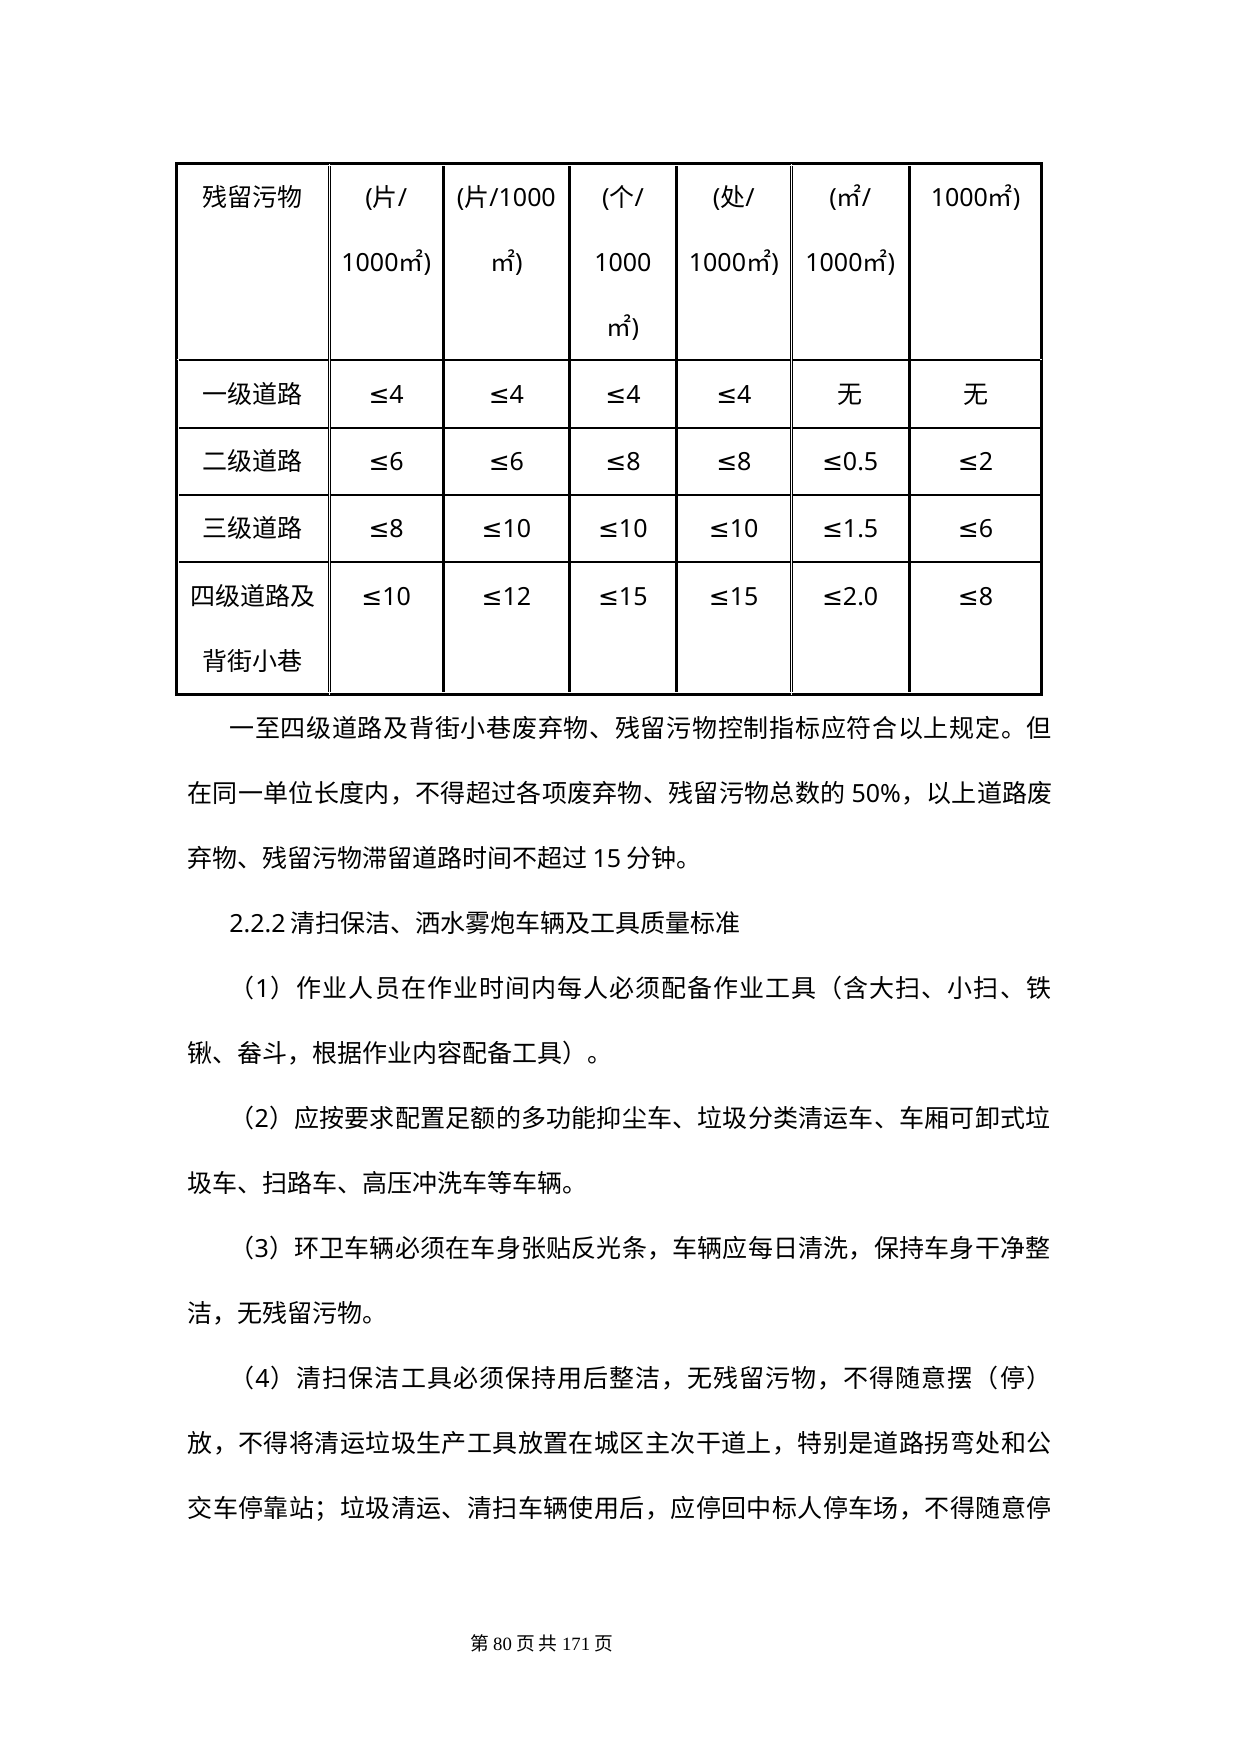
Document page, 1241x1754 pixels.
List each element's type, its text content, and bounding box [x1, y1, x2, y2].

table_cell ≤10 [678, 496, 790, 561]
table_cell ≤15 [676, 563, 791, 693]
text 一至四级道路及背街小巷废弃物、残留污物控制指标应符合以上规定。但在同一单位长度内，不得超过各项废弃物、残留污物总数的50%，以上道路废弃物、残留污物滞留道路时间不超过15分钟。 [187, 695, 1053, 890]
table_cell ≤4 [445, 361, 568, 426]
table_cell ≤8 [678, 429, 790, 493]
table_cell 无 [911, 361, 1040, 426]
table_cell ≤8 [571, 429, 675, 493]
table_cell ≤6 [911, 496, 1040, 561]
table_cell 无 [793, 361, 908, 426]
table_header 路面废弃物残留污物 [178, 165, 329, 359]
table_cell ≤10 [571, 496, 675, 561]
table_cell ≤6 [331, 429, 442, 493]
table_cell 二级道路 [178, 426, 328, 493]
table_cell ≤4 [571, 361, 675, 426]
text （3）环卫车辆必须在车身张贴反光条，车辆应每日清洗，保持车身干净整洁，无残留污物。 [187, 1215, 1053, 1345]
text （1）作业人员在作业时间内每人必须配备作业工具（含大扫、小扫、铁锹、畚斗，根据作业内容配备工具）。 [187, 955, 1053, 1085]
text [187, 1345, 1053, 1540]
table_cell ≤8 [909, 563, 1040, 693]
table_cell ≤12 [443, 563, 569, 693]
table_cell ≤0.5 [793, 429, 908, 493]
table_cell 三级道路 [178, 494, 328, 561]
table_cell ≤6 [445, 429, 568, 493]
table_header 污水(㎡/1000㎡) [791, 165, 909, 359]
table_header 痰迹(处/1000㎡) [676, 165, 791, 359]
table_header 其它(处/1000㎡) [909, 165, 1040, 359]
table_cell ≤10 [329, 563, 443, 693]
table_cell ≤15 [569, 563, 676, 693]
table_cell ≤1.5 [793, 496, 908, 561]
table_cell 一级道路 [178, 359, 328, 426]
table_cell ≤4 [678, 361, 790, 426]
table_cell 四级道路及背街小巷 [178, 561, 329, 693]
table_header 果皮(片/1000㎡) [329, 165, 443, 359]
text 2.2.2清扫保洁、洒水雾炮车辆及工具质量标准 [187, 890, 1053, 955]
table_cell ≤10 [445, 496, 568, 561]
text （2）应按要求配置足额的多功能抑尘车、垃圾分类清运车、车厢可卸式垃圾车、扫路车、高压冲洗车等车辆。 [187, 1085, 1053, 1215]
table_cell ≤2 [911, 429, 1040, 493]
table_header 烟蒂(个/1000㎡) [569, 165, 676, 359]
table_cell ≤4 [331, 361, 442, 426]
table_header 纸屑塑料(片/1000㎡) [443, 165, 569, 359]
table_cell ≤8 [331, 496, 442, 561]
table_cell ≤2.0 [791, 563, 909, 693]
